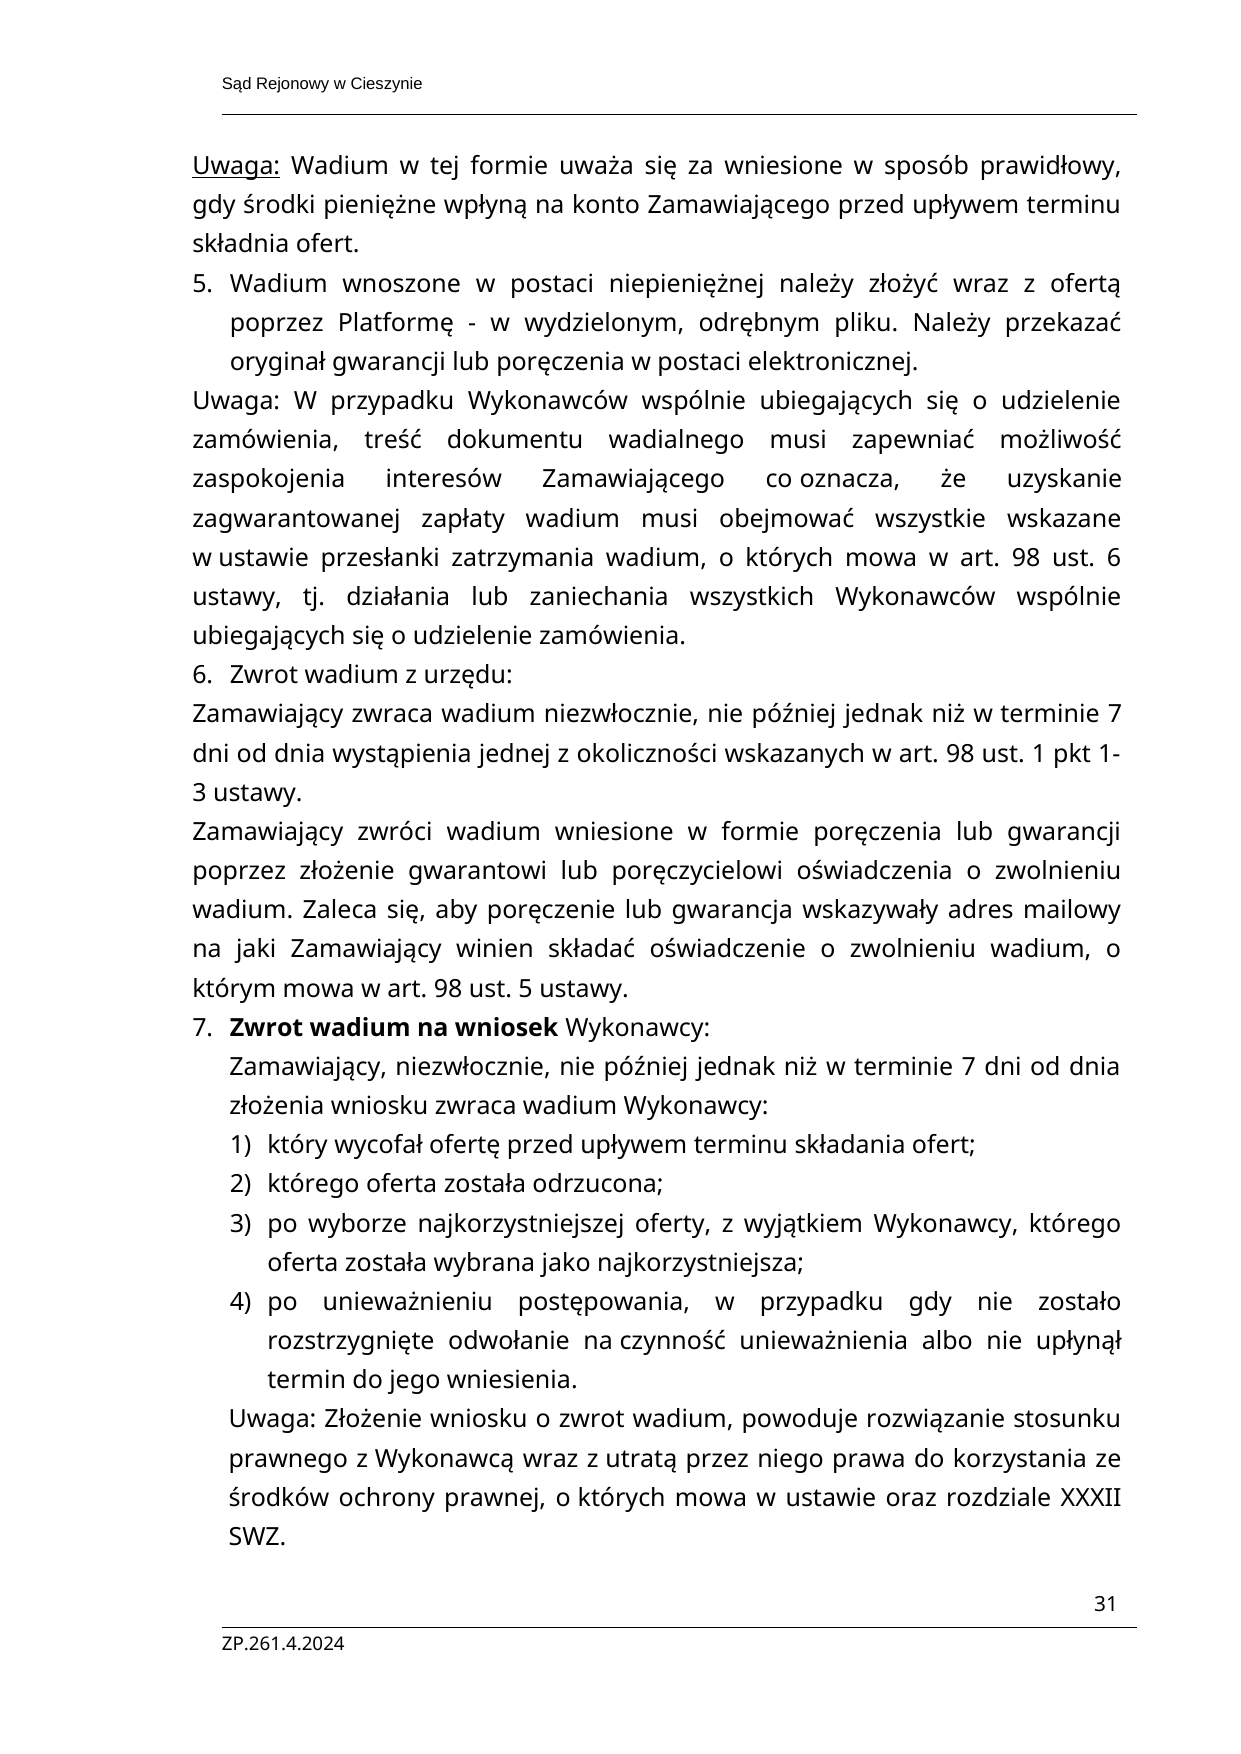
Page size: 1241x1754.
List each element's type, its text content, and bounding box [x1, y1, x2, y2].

list po wyborze najkorzystniejszej oferty, z wyjątkiem Wykonawcy, którego oferta została wybrana jako najkorzystniejsza; [229, 1205, 1122, 1278]
list Wadium wnoszone w postaci niepieniężnej należy złożyć wraz z ofertą poprzez Platformę - w wydzielonym, odrębnym pliku. Należy przekazać oryginał gwarancji lub poręczenia w postaci elektronicznej. [192, 265, 1122, 378]
list Zamawiający, niezwłocznie, nie później jednak niż w terminie 7 dni od dnia złożenia wniosku zwraca wadium Wykonawcy: [229, 1048, 1122, 1122]
list po unieważnieniu postępowania, w przypadku gdy nie zostało rozstrzygnięte odwołanie na czynność unieważnienia albo nie upłynął termin do jego wniesienia. [229, 1283, 1122, 1396]
text Zamawiający zwróci wadium wniesione w formie poręczenia lub gwarancji poprzez złożenie gwarantowi lub poręczycielowi oświadczenia o zwolnieniu wadium. Zaleca się, aby poręczenie lub gwarancja wskazywały adres mailowy na jaki Zamawiający winien składać oświadczenie o zwolnieniu wadium, o którym mowa w art. 98 ust. 5 ustawy. [192, 813, 1122, 1004]
text Zamawiający zwraca wadium niezwłocznie, nie później jednak niż w terminie 7 dni od dnia wystąpienia jednej z okoliczności wskazanych w art. 98 ust. 1 pkt 1-3 ustawy. [192, 696, 1122, 808]
text Uwaga: W przypadku Wykonawców wspólnie ubiegających się o udzielenie zamówienia, treść dokumentu wadialnego musi zapewniać możliwość zaspokojenia interesów Zamawiającego co oznacza, że uzyskanie zagwarantowanej zapłaty wadium musi obejmować wszystkie wskazane w ustawie przesłanki zatrzymania wadium, o których mowa w art. 98 ust. 6 ustawy, tj. działania lub zaniechania wszystkich Wykonawców wspólnie ubiegających się o udzielenie zamówienia. [192, 383, 1122, 652]
text Uwaga: Wadium w tej formie uważa się za wniesione w sposób prawidłowy, gdy środki pieniężne wpłyną na konto Zamawiającego przed upływem terminu składnia ofert. [192, 148, 1122, 260]
list Zwrot wadium z urzędu: [192, 657, 1122, 691]
list który wycofał ofertę przed upływem terminu składania ofert; [229, 1127, 1122, 1161]
text Uwaga: Złożenie wniosku o zwrot wadium, powoduje rozwiązanie stosunku prawnego z Wykonawcą wraz z utratą przez niego prawa do korzystania ze środków ochrony prawnej, o których mowa w ustawie oraz rozdziale XXXII SWZ. [228, 1401, 1122, 1553]
list Zwrot wadium na wniosek Wykonawcy: [192, 1009, 1122, 1043]
list którego oferta została odrzucona; [229, 1166, 1122, 1200]
